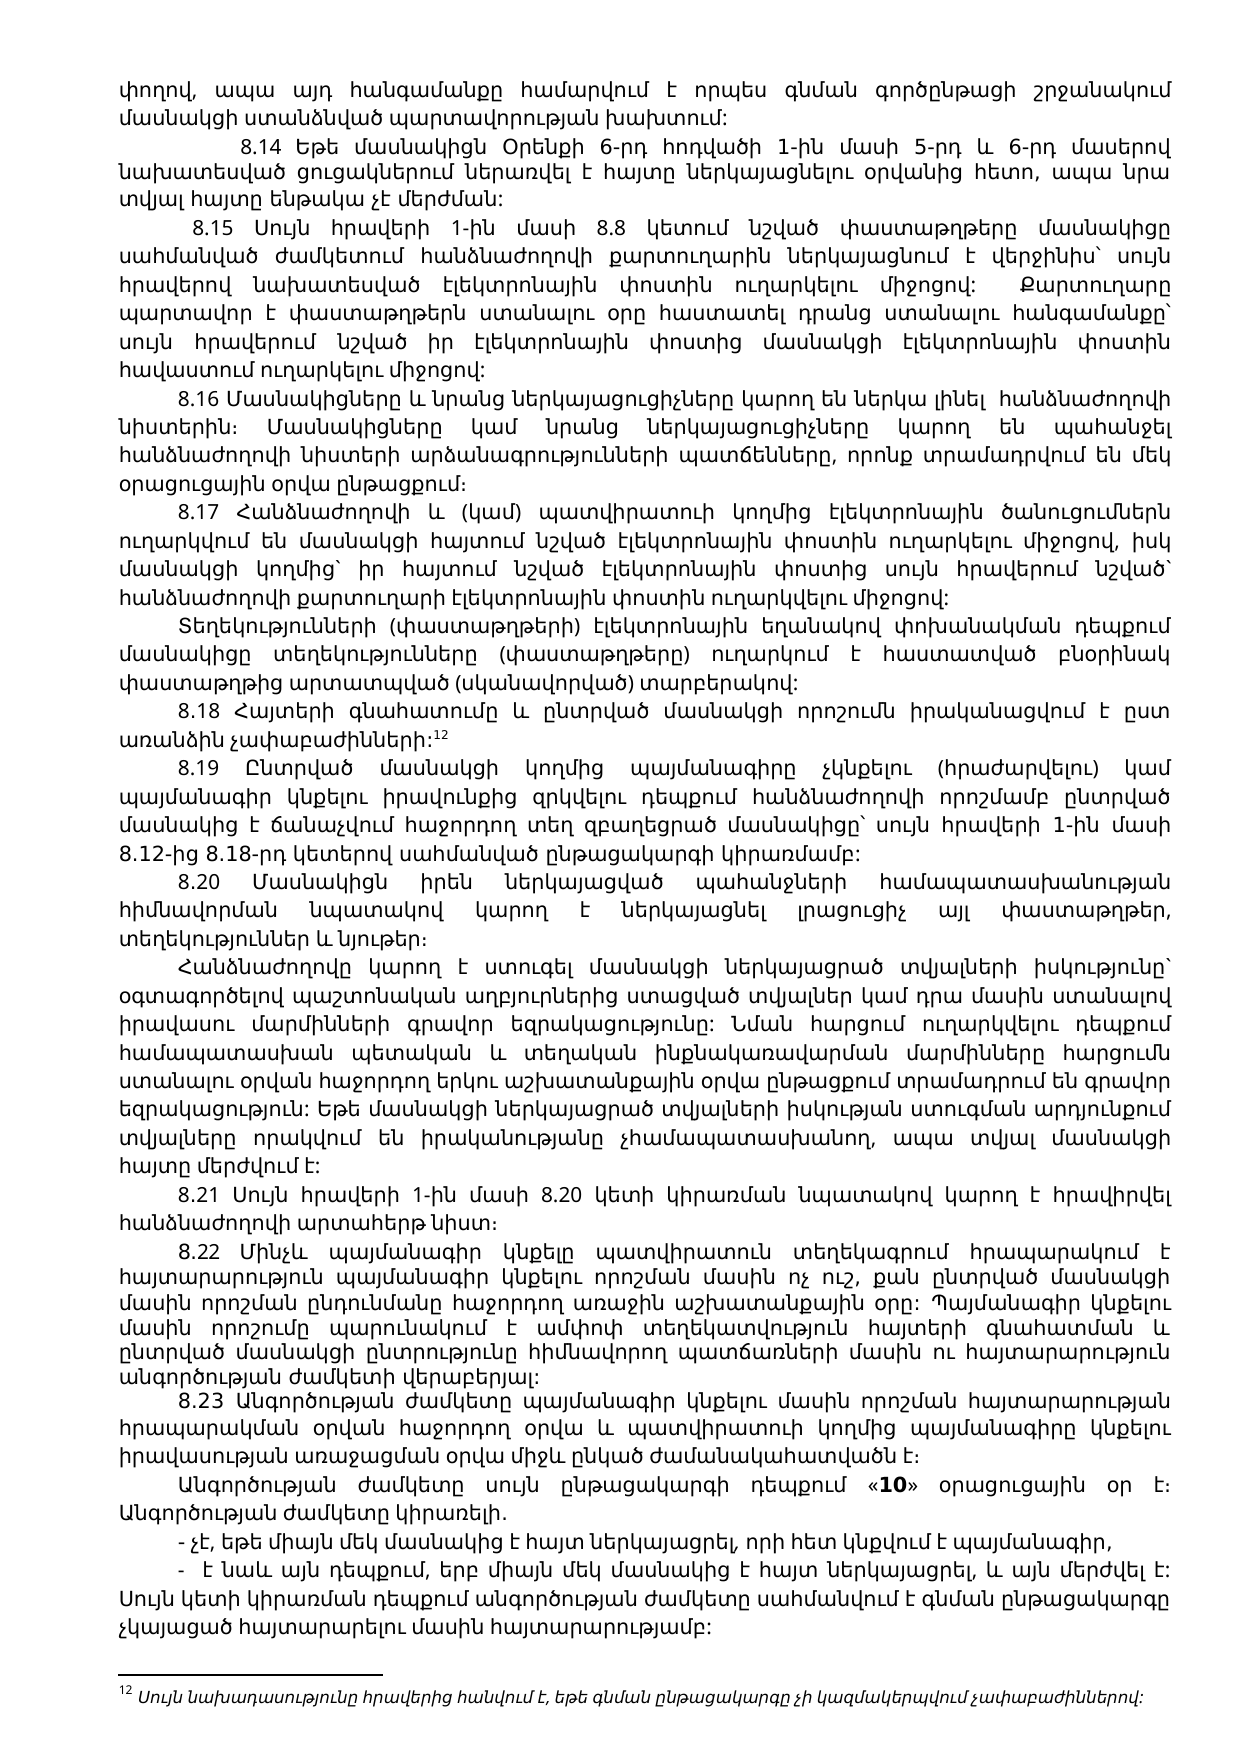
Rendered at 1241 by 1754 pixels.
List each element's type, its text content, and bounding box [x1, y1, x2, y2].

text 8.15 Սույն հրավերի 1-ին մասի 8.8 կետում նշված փաստաթղթերը մասնակիցը սահմանված ժամկետում հանձնաժողովի քարտուղարին ներկայացնում է վերջինիս՝ սույն հրավերով նախատեսված էլեկտրոնային փոստին ուղարկելու միջոցով: Քարտուղարը պարտավոր է փաստաթղթերն ստանալու օրը հաստատել դրանց ստանալու հանգամանքը՝ սույն հրավերում նշված իր էլեկտրոնային փոստից մասնակցի էլեկտրոնային փոստին հավաստում ուղարկելու միջոցով: [118, 213, 1171, 384]
text 8.17 Հանձնաժողովի և (կամ) պատվիրատուի կողմից էլեկտրոնային ծանուցումներն ուղարկվում են մասնակցի հայտում նշված էլեկտրոնային փոստին ուղարկելու միջոցով, իսկ մասնակցի կողմից` իր հայտում նշված էլեկտրոնային փոստից սույն հրավերում նշված` հանձնաժողովի քարտուղարի էլեկտրոնային փոստին ուղարկվելու միջոցով: [118, 497, 1171, 611]
text - է նաև այն դեպքում, երբ միայն մեկ մասնակից է հայտ ներկայացրել, և այն մերժվել է: Սույն կետի կիրառման դեպքում անգործության ժամկետը սահմանվում է գնման ընթացակարգը չկայացած հայտարարելու մասին հայտարարությամբ: [118, 1555, 1171, 1641]
text 8.22 Մինչև պայմանագիր կնքելը պատվիրատուն տեղեկագրում հրապարակում է հայտարարություն պայմանագիր կնքելու որոշման մասին ոչ ուշ, քան ընտրված մասնակցի մասին որոշման ընդունմանը հաջորդող առաջին աշխատանքային օրը: Պայմանագիր կնքելու մասին որոշումը պարունակում է ամփոփ տեղեկատվություն հայտերի գնահատման և ընտրված մասնակցի ընտրությունը հիմնավորող պատճառների մասին ու հայտարարություն անգործության ժամկետի վերաբերյալ: [118, 1237, 1171, 1389]
text 8.23 Անգործության ժամկետը պայմանագիր կնքելու մասին որոշման հայտարարության հրապարակման օրվան հաջորդող օրվա և պատվիրատուի կողմից պայմանագիրը կնքելու իրավասության առաջացման օրվա միջև ընկած ժամանակահատվածն է։ [118, 1389, 1171, 1470]
text 8.16 Մասնակիցները և նրանց ներկայացուցիչները կարող են ներկա լինել հանձնաժողովի նիստերին։ Մասնակիցները կամ նրանց ներկայացուցիչները կարող են պահանջել հանձնաժողովի նիստերի արձանագրությունների պատճենները, որոնք տրամադրվում են մեկ օրացուցային օրվա ընթացքում։ [118, 384, 1171, 497]
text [118, 75, 1171, 132]
text 8.18 Հայտերի գնահատումը և ընտրված մասնակցի որոշումն իրականացվում է ըստ առանձին չափաբաժինների: [118, 696, 1171, 753]
text 8.14 Եթե մասնակիցն Օրենքի 6-րդ հոդվածի 1-ին մասի 5-րդ և 6-րդ մասերով նախատեսված ցուցակներում ներառվել է հայտը ներկայացնելու օրվանից հետո, ապա նրա տվյալ հայտը ենթակա չէ մերժման: [118, 132, 1171, 213]
text Անգործության ժամկետը սույն ընթացակարգի դեպքում «10» օրացուցային օր է։ Անգործության ժամկետը կիրառելի. [118, 1470, 1171, 1527]
text 8.21 Սույն հրավերի 1-ին մասի 8.20 կետի կիրառման նպատակով կարող է հրավիրվել հանձնաժողովի արտահերթ նիստ։ [118, 1180, 1171, 1237]
text 8.20 Մասնակիցն իրեն ներկայացված պահանջների համապատասխանության հիմնավորման նպատակով կարող է ներկայացնել լրացուցիչ այլ փաստաթղթեր, տեղեկություններ և նյութեր։ [118, 867, 1171, 952]
text 8.19 Ընտրված մասնակցի կողմից պայմանագիրը չկնքելու (հրաժարվելու) կամ պայմանագիր կնքելու իրավունքից զրկվելու դեպքում հանձնաժողովի որոշմամբ ընտրված մասնակից է ճանաչվում հաջորդող տեղ զբաղեցրած մասնակիցը՝ սույն հրավերի 1-ին մասի 8.12-ից 8.18-րդ կետերով սահմանված ընթացակարգի կիրառմամբ: [118, 753, 1171, 867]
text Հանձնաժողովը կարող է ստուգել մասնակցի ներկայացրած տվյալների իսկությունը` օգտագործելով պաշտոնական աղբյուրներից ստացված տվյալներ կամ դրա մասին ստանալով իրավասու մարմինների գրավոր եզրակացությունը: Նման հարցում ուղարկվելու դեպքում համապատասխան պետական և տեղական ինքնակառավարման մարմինները հարցումն ստանալու օրվան հաջորդող երկու աշխատանքային օրվա ընթացքում տրամադրում են գրավոր եզրակացություն: Եթե մասնակցի ներկայացրած տվյալների իսկության ստուգման արդյունքում տվյալները որակվում են իրականությանը չհամապատասխանող, ապա տվյալ մասնակցի հայտը մերժվում է: [118, 952, 1171, 1180]
text - չէ, եթե միայն մեկ մասնակից է հայտ ներկայացրել, որի հետ կնքվում է պայմանագիր, [118, 1527, 1171, 1555]
text Տեղեկությունների (փաստաթղթերի) էլեկտրոնային եղանակով փոխանակման դեպքում մասնակիցը տեղեկությունները (փաստաթղթերը) ուղարկում է հաստատված բնօրինակ փաստաթղթից արտատպված (սկանավորված) տարբերակով: [118, 611, 1171, 696]
